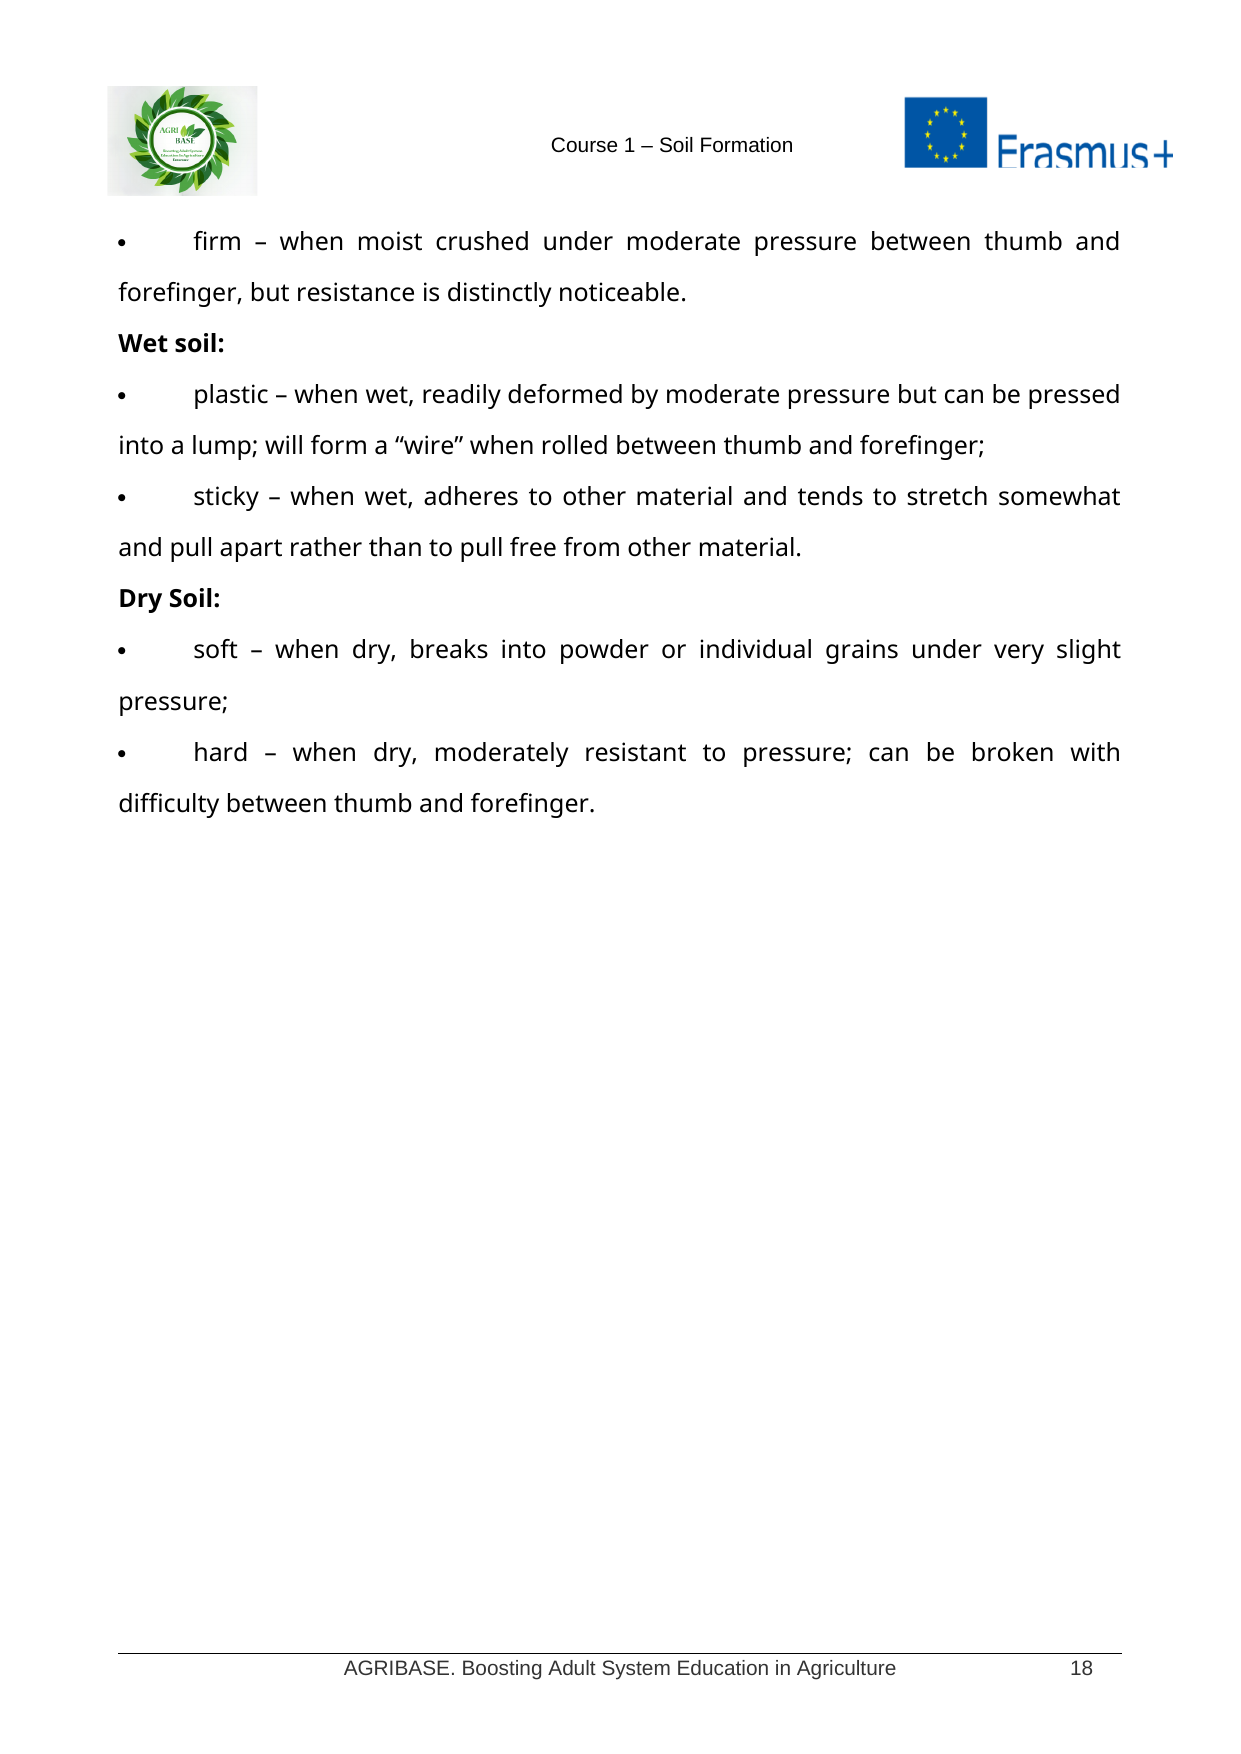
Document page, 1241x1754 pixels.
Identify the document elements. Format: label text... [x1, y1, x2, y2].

picture [901, 95, 1173, 168]
list firm – when moist crushed under moderate pressure between thumb and forefinger, but resistance is distinctly noticeable. [118, 224, 1122, 309]
picture [107, 86, 258, 196]
list hard – when dry, moderately resistant to pressure; can be broken with difficulty between thumb and forefinger. [118, 734, 1122, 819]
text Dry Soil: [118, 581, 1122, 615]
list plastic – when wet, readily deformed by moderate pressure but can be pressed into a lump; will form a “wire” when rolled between thumb and forefinger; [118, 377, 1122, 462]
list sticky – when wet, adheres to other material and tends to stretch somewhat and pull apart rather than to pull free from other material. [118, 479, 1122, 564]
list soft – when dry, breaks into powder or individual grains under very slight pressure; [118, 632, 1122, 717]
text Wet soil: [118, 326, 1122, 360]
